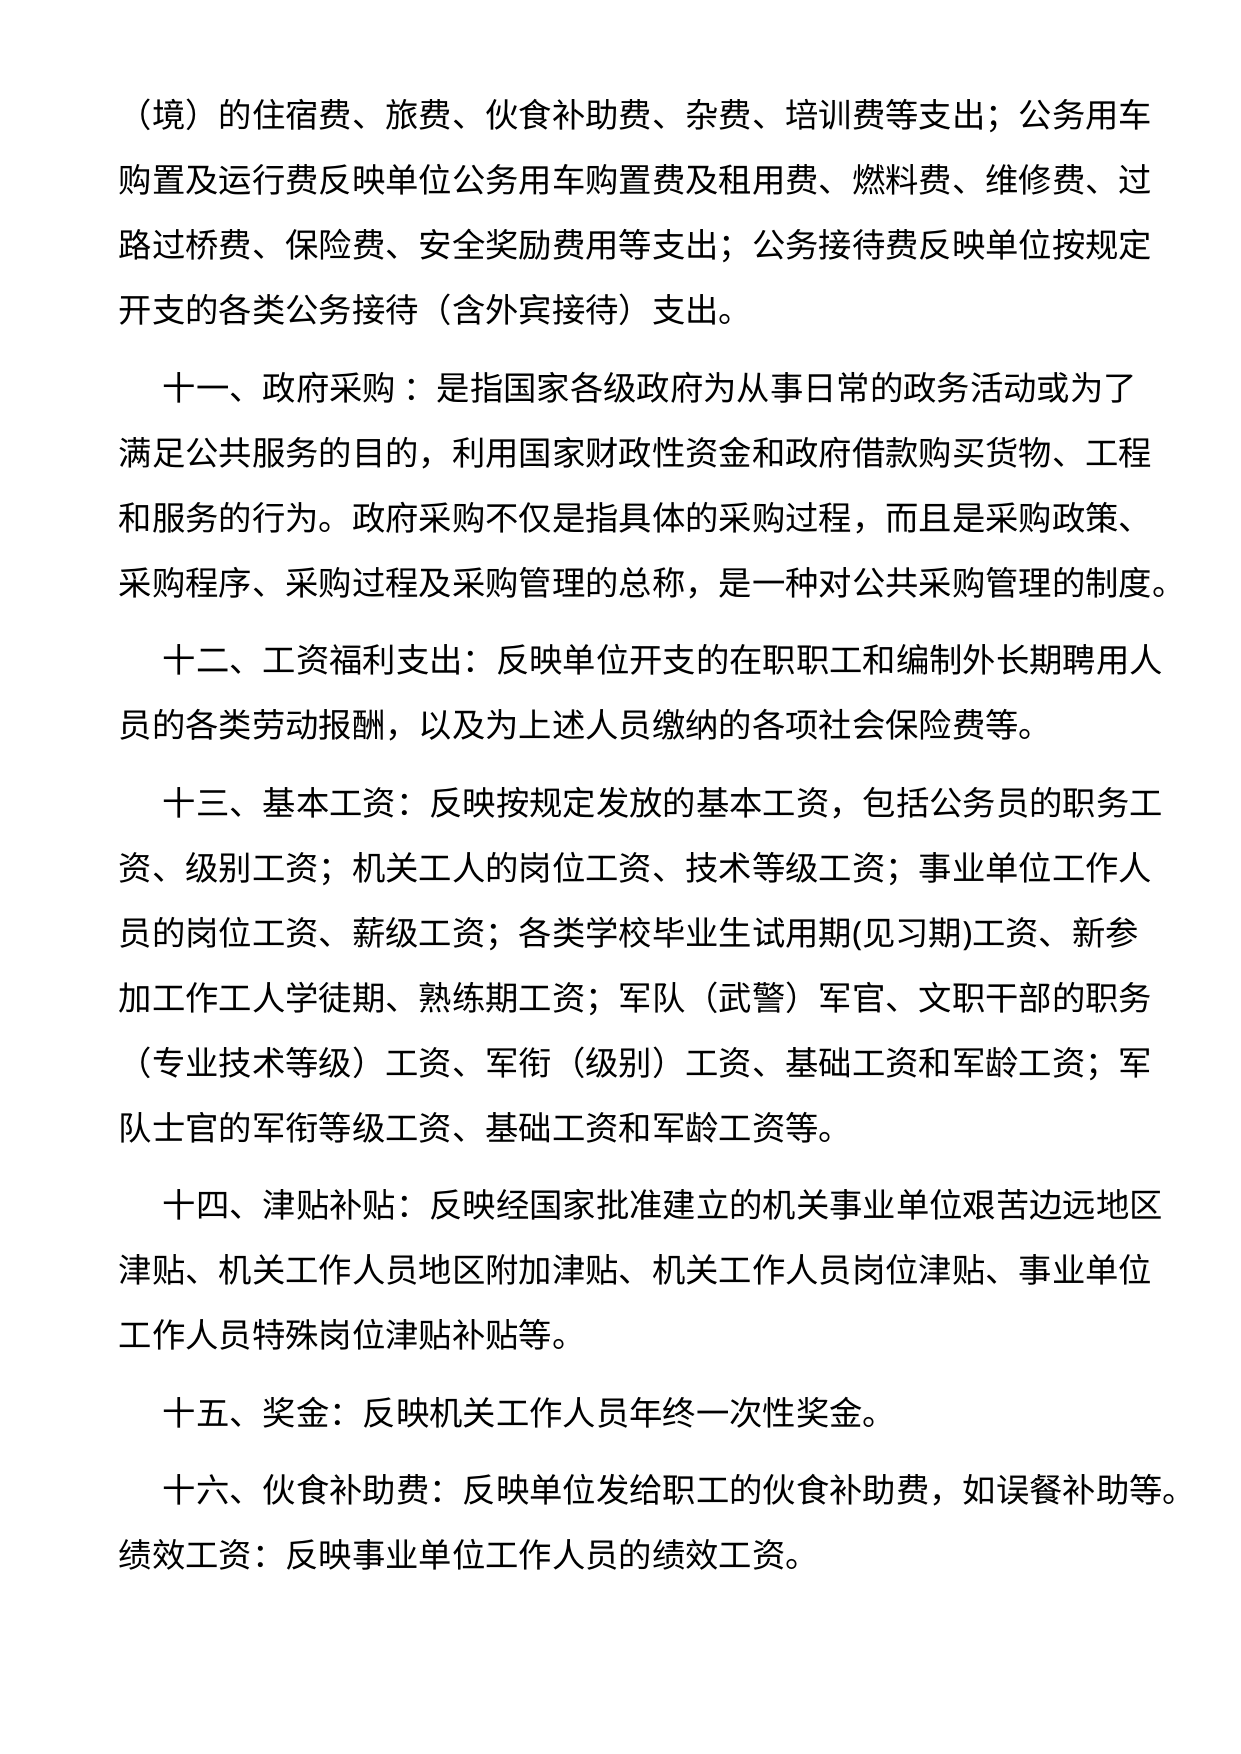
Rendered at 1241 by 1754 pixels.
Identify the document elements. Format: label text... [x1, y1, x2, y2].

text 十四、津贴补贴：反映经国家批准建立的机关事业单位艰苦边远地区津贴、机关工作人员地区附加津贴、机关工作人员岗位津贴、事业单位工作人员特殊岗位津贴补贴等。 [119, 1171, 1165, 1366]
text 十一、政府采购 ：是指国家各级政府为从事日常的政务活动或为了满足公共服务的目的，利用国家财政性资金和政府借款购买货物、工程和服务的行为。政府采购不仅是指具体的采购过程，而且是采购政策、采购程序、采购过程及采购管理的总称，是一种对公共采购管理的制度。 [119, 353, 1165, 613]
text 十六、伙食补助费：反映单位发给职工的伙食补助费，如误餐补助等。绩效工资：反映事业单位工作人员的绩效工资。 [119, 1456, 1165, 1586]
text 十三、基本工资：反映按规定发放的基本工资，包括公务员的职务工资、级别工资；机关工人的岗位工资、技术等级工资；事业单位工作人员的岗位工资、薪级工资；各类学校毕业生试用期(见习期)工资、新参加工作工人学徒期、熟练期工资；军队（武警）军官、文职干部的职务（专业技术等级）工资、军衔（级别）工资、基础工资和军龄工资；军队士官的军衔等级工资、基础工资和军龄工资等。 [119, 768, 1165, 1158]
text 十五、奖金：反映机关工作人员年终一次性奖金。 [119, 1378, 1165, 1443]
text 十二、工资福利支出：反映单位开支的在职职工和编制外长期聘用人员的各类劳动报酬，以及为上述人员缴纳的各项社会保险费等。 [119, 626, 1165, 756]
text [119, 81, 1165, 341]
